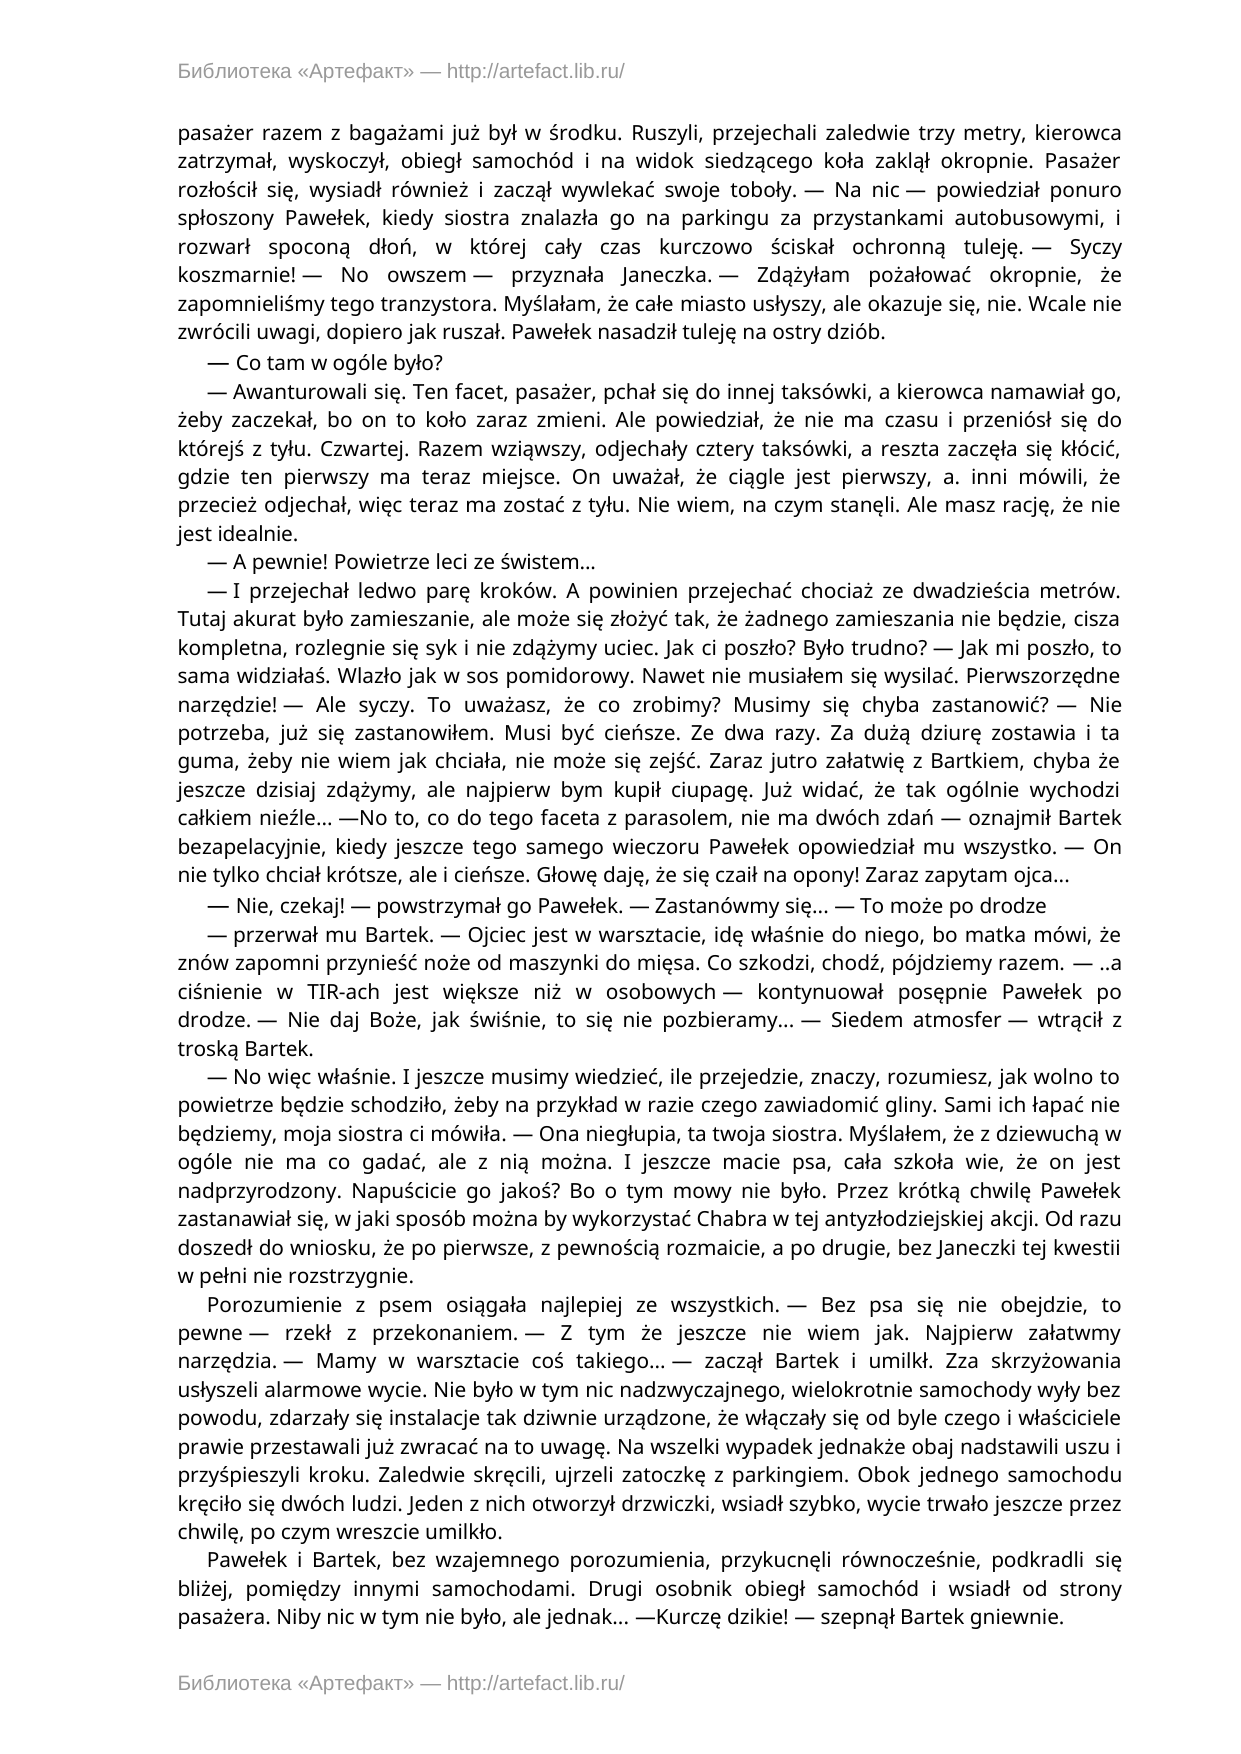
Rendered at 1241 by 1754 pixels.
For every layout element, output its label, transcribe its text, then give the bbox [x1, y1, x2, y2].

text — Co tam w ogóle było? [177, 346, 1122, 377]
text — przerwał mu Bartek. — Ojciec jest w warsztacie, idę właśnie do niego, bo matka mówi, że znów zapomni przynieść noże od maszynki do mięsa. Co szkodzi, chodź, pójdziemy razem. — ..a ciśnienie w TIR-ach jest większe niż w osobowych — kontynuował posępnie Pawełek po drodze. — Nie daj Boże, jak świśnie, to się nie pozbieramy... — Siedem atmosfer — wtrącił z troską Bartek. [177, 920, 1122, 1062]
text — Awanturowali się. Ten facet, pasażer, pchał się do innej taksówki, a kierowca namawiał go, żeby zaczekał, bo on to koło zaraz zmieni. Ale powiedział, że nie ma czasu i przeniósł się do którejś z tyłu. Czwartej. Razem wziąwszy, odjechały cztery taksówki, a reszta zaczęła się kłócić, gdzie ten pierwszy ma teraz miejsce. On uważał, że ciągle jest pierwszy, a. inni mówili, że przecież odjechał, więc teraz ma zostać z tyłu. Nie wiem, na czym stanęli. Ale masz rację, że nie jest idealnie. [177, 377, 1122, 547]
text Pawełek i Bartek, bez wzajemnego porozumienia, przykucnęli równocześnie, podkradli się bliżej, pomiędzy innymi samochodami. Drugi osobnik obiegł samochód i wsiadł od strony pasażera. Niby nic w tym nie było, ale jednak... —Kurczę dzikie! — szepnął Bartek gniewnie. [177, 1546, 1122, 1631]
text — No więc właśnie. I jeszcze musimy wiedzieć, ile przejedzie, znaczy, rozumiesz, jak wolno to powietrze będzie schodziło, żeby na przykład w razie czego zawiadomić gliny. Sami ich łapać nie będziemy, moja siostra ci mówiła. — Ona niegłupia, ta twoja siostra. Myślałem, że z dziewuchą w ogóle nie ma co gadać, ale z nią można. I jeszcze macie psa, cała szkoła wie, że on jest nadprzyrodzony. Napuścicie go jakoś? Bo o tym mowy nie było. Przez krótką chwilę Pawełek zastanawiał się, w jaki sposób można by wykorzystać Chabra w tej antyzłodziejskiej akcji. Od razu doszedł do wniosku, że po pierwsze, z pewnością rozmaicie, a po drugie, bez Janeczki tej kwestii w pełni nie rozstrzygnie. [177, 1062, 1122, 1290]
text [177, 118, 1122, 346]
text — Nie, czekaj! — powstrzymał go Pawełek. — Zastanówmy się... — To może po drodze [177, 889, 1122, 920]
text — A pewnie! Powietrze leci ze świstem... [177, 547, 1122, 576]
text Porozumienie z psem osiągała najlepiej ze wszystkich. — Bez psa się nie obejdzie, to pewne — rzekł z przekonaniem. — Z tym że jeszcze nie wiem jak. Najpierw załatwmy narzędzia. — Mamy w warsztacie coś takiego... — zaczął Bartek i umilkł. Zza skrzyżowania usłyszeli alarmowe wycie. Nie było w tym nic nadzwyczajnego, wielokrotnie samochody wyły bez powodu, zdarzały się instalacje tak dziwnie urządzone, że włączały się od byle czego i właściciele prawie przestawali już zwracać na to uwagę. Na wszelki wypadek jednakże obaj nadstawili uszu i przyśpieszyli kroku. Zaledwie skręcili, ujrzeli zatoczkę z parkingiem. Obok jednego samochodu kręciło się dwóch ludzi. Jeden z nich otworzył drzwiczki, wsiadł szybko, wycie trwało jeszcze przez chwilę, po czym wreszcie umilkło. [177, 1290, 1122, 1546]
text — I przejechał ledwo parę kroków. A powinien przejechać chociaż ze dwadzieścia metrów. Tutaj akurat było zamieszanie, ale może się złożyć tak, że żadnego zamieszania nie będzie, cisza kompletna, rozlegnie się syk i nie zdążymy uciec. Jak ci poszło? Było trudno? — Jak mi poszło, to sama widziałaś. Wlazło jak w sos pomidorowy. Nawet nie musiałem się wysilać. Pierwszorzędne narzędzie! — Ale syczy. To uważasz, że co zrobimy? Musimy się chyba zastanowić? — Nie potrzeba, już się zastanowiłem. Musi być cieńsze. Ze dwa razy. Za dużą dziurę zostawia i ta guma, żeby nie wiem jak chciała, nie może się zejść. Zaraz jutro załatwię z Bartkiem, chyba że jeszcze dzisiaj zdążymy, ale najpierw bym kupił ciupagę. Już widać, że tak ogólnie wychodzi całkiem nieźle... —No to, co do tego faceta z parasolem, nie ma dwóch zdań — oznajmił Bartek bezapelacyjnie, kiedy jeszcze tego samego wieczoru Pawełek opowiedział mu wszystko. — On nie tylko chciał krótsze, ale i cieńsze. Głowę daję, że się czaił na opony! Zaraz zapytam ojca... [177, 576, 1122, 889]
